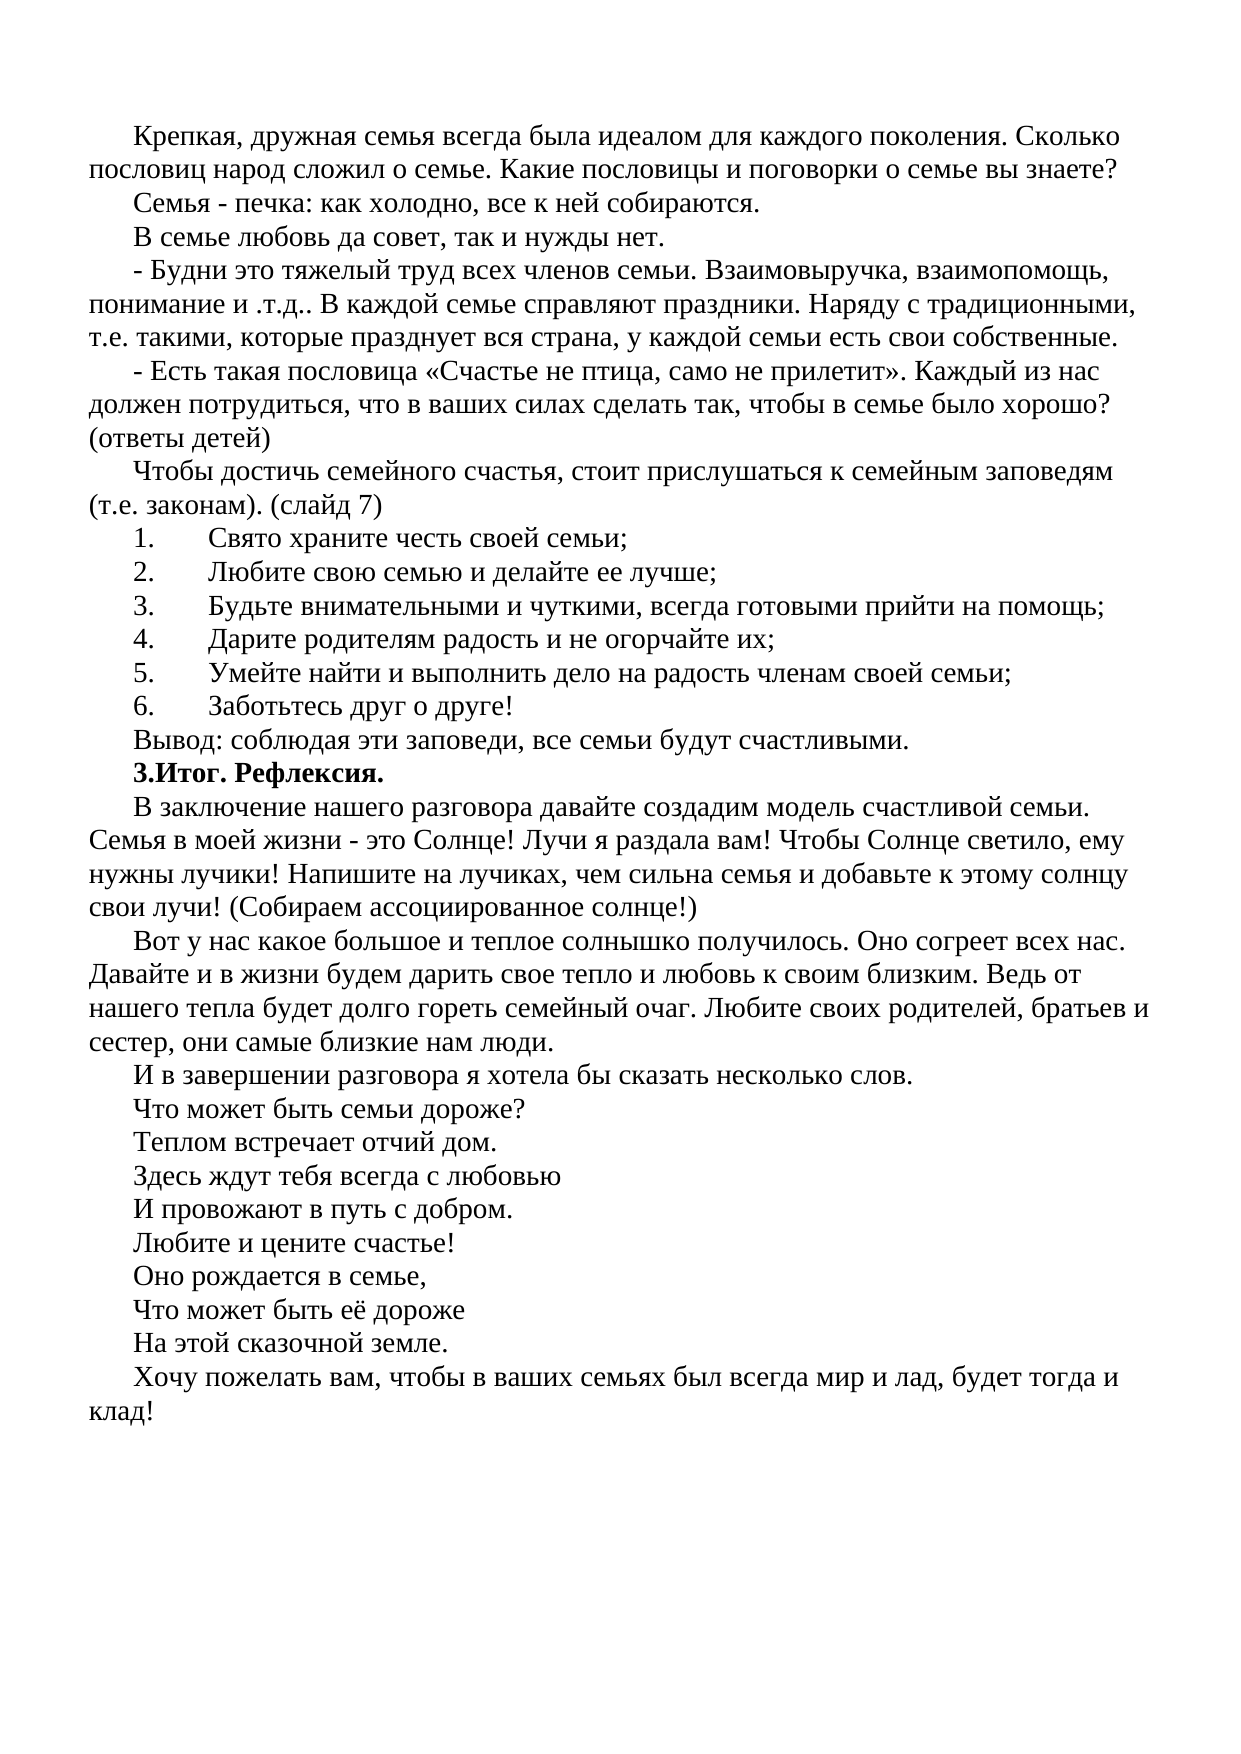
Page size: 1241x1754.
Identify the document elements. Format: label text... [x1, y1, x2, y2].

list Свято храните честь своей семьи; [88, 521, 1152, 554]
text Что может быть её дороже [88, 1292, 1152, 1326]
text Оно рождается в семье, [88, 1258, 1152, 1292]
text Любите и цените счастье! [88, 1225, 1152, 1258]
text Семья - печка: как холодно, все к ней собираются. [88, 185, 1152, 219]
text Чтобы достичь семейного счастья, стоит прислушаться к семейным заповедям (т.е. законам). (слайд 7) [88, 453, 1152, 521]
list Дарите родителям радость и не огорчайте их; [88, 621, 1152, 655]
text В семье любовь да совет, так и нужды нет. [88, 219, 1152, 252]
text 3.Итог. Рефлексия. [88, 755, 1152, 789]
text На этой сказочной земле. [88, 1326, 1152, 1359]
text - Есть такая пословица «Счастье не птица, само не прилетит». Каждый из нас должен потрудиться, что в ваших силах сделать так, чтобы в семье было хорошо? (ответы детей) [88, 353, 1152, 453]
text Вот у нас какое большое и теплое солнышко получилось. Оно согреет всех нас. Давайте и в жизни будем дарить свое тепло и любовь к своим близким. Ведь от нашего тепла будет долго гореть семейный очаг. Любите своих родителей, братьев и сестер, они самые близкие нам люди. [88, 923, 1152, 1057]
text Вывод: соблюдая эти заповеди, все семьи будут счастливыми. [88, 722, 1152, 755]
text Здесь ждут тебя всегда с любовью [88, 1158, 1152, 1191]
list Будьте внимательными и чуткими, всегда готовыми прийти на помощь; [88, 588, 1152, 621]
list Заботьтесь друг о друге! [88, 688, 1152, 722]
text - Будни это тяжелый труд всех членов семьи. Взаимовыручка, взаимопомощь, понимание и .т.д.. В каждой семье справляют праздники. Наряду с традиционными, т.е. такими, которые празднует вся страна, у каждой семьи есть свои собственные. [88, 252, 1152, 353]
list Умейте найти и выполнить дело на радость членам своей семьи; [88, 655, 1152, 688]
text И провожают в путь с добром. [88, 1191, 1152, 1225]
text Крепкая, дружная семья всегда была идеалом для каждого поколения. Сколько пословиц народ сложил о семье. Какие пословицы и поговорки о семье вы знаете? [88, 118, 1152, 185]
text В заключение нашего разговора давайте создадим модель счастливой семьи. Семья в моей жизни - это Солнце! Лучи я раздала вам! Чтобы Солнце светило, ему нужны лучики! Напишите на лучиках, чем сильна семья и добавьте к этому солнцу свои лучи! (Собираем ассоциированное солнце!) [88, 789, 1152, 923]
text Хочу пожелать вам, чтобы в ваших семьях был всегда мир и лад, будет тогда и клад! [88, 1359, 1152, 1426]
text Теплом встречает отчий дом. [88, 1124, 1152, 1158]
text И в завершении разговора я хотела бы сказать несколько слов. [88, 1057, 1152, 1091]
list Любите свою семью и делайте ее лучше; [88, 554, 1152, 588]
text Что может быть семьи дороже? [88, 1091, 1152, 1124]
